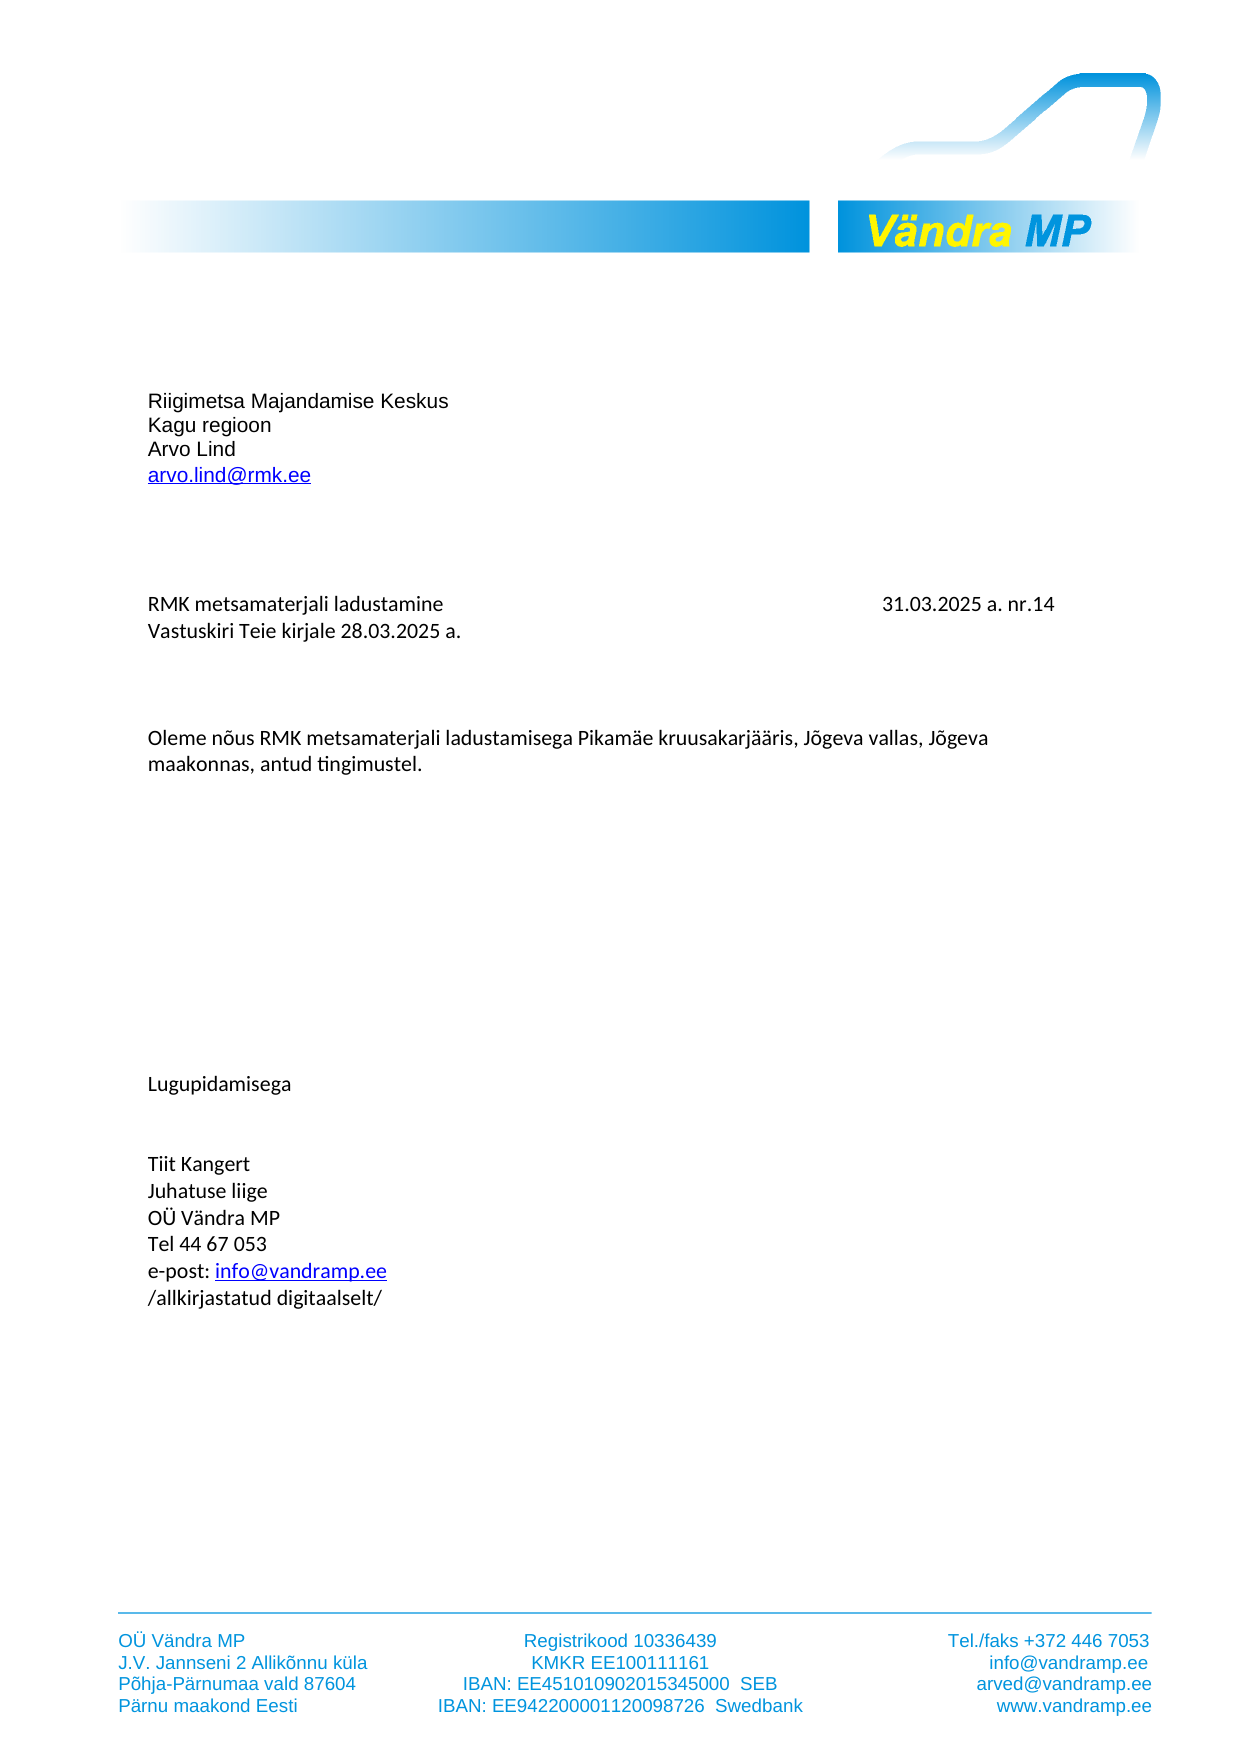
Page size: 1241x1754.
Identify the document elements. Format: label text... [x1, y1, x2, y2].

text Lugupidamisega [148, 1070, 1093, 1097]
text arvo.lind@rmk.ee [148, 461, 1093, 486]
text /allkirjastatud digitaalselt/ [148, 1284, 1093, 1310]
text OÜ Vändra MP [148, 1204, 1093, 1230]
text Riigimetsa Majandamise Keskus [148, 388, 1093, 413]
text RMK metsamaterjali ladustamine 31.03.2025 a. nr.14 [148, 590, 1093, 617]
text e-post: info@vandramp.ee [148, 1257, 1093, 1284]
picture [118, 73, 1161, 253]
text Kagu regioon [148, 413, 1093, 437]
text Vastuskiri Teie kirjale 28.03.2025 a. [148, 617, 1093, 644]
text Tel 44 67 053 [148, 1230, 1093, 1257]
text Tiit Kangert [148, 1150, 1093, 1177]
text Oleme nõus RMK metsamaterjali ladustamisega Pikamäe kruusakarjääris, Jõgeva vallas, Jõgeva maakonnas, antud tingimustel. [148, 724, 1093, 777]
text Arvo Lind [148, 437, 1093, 461]
text Juhatuse liige [148, 1177, 1093, 1204]
